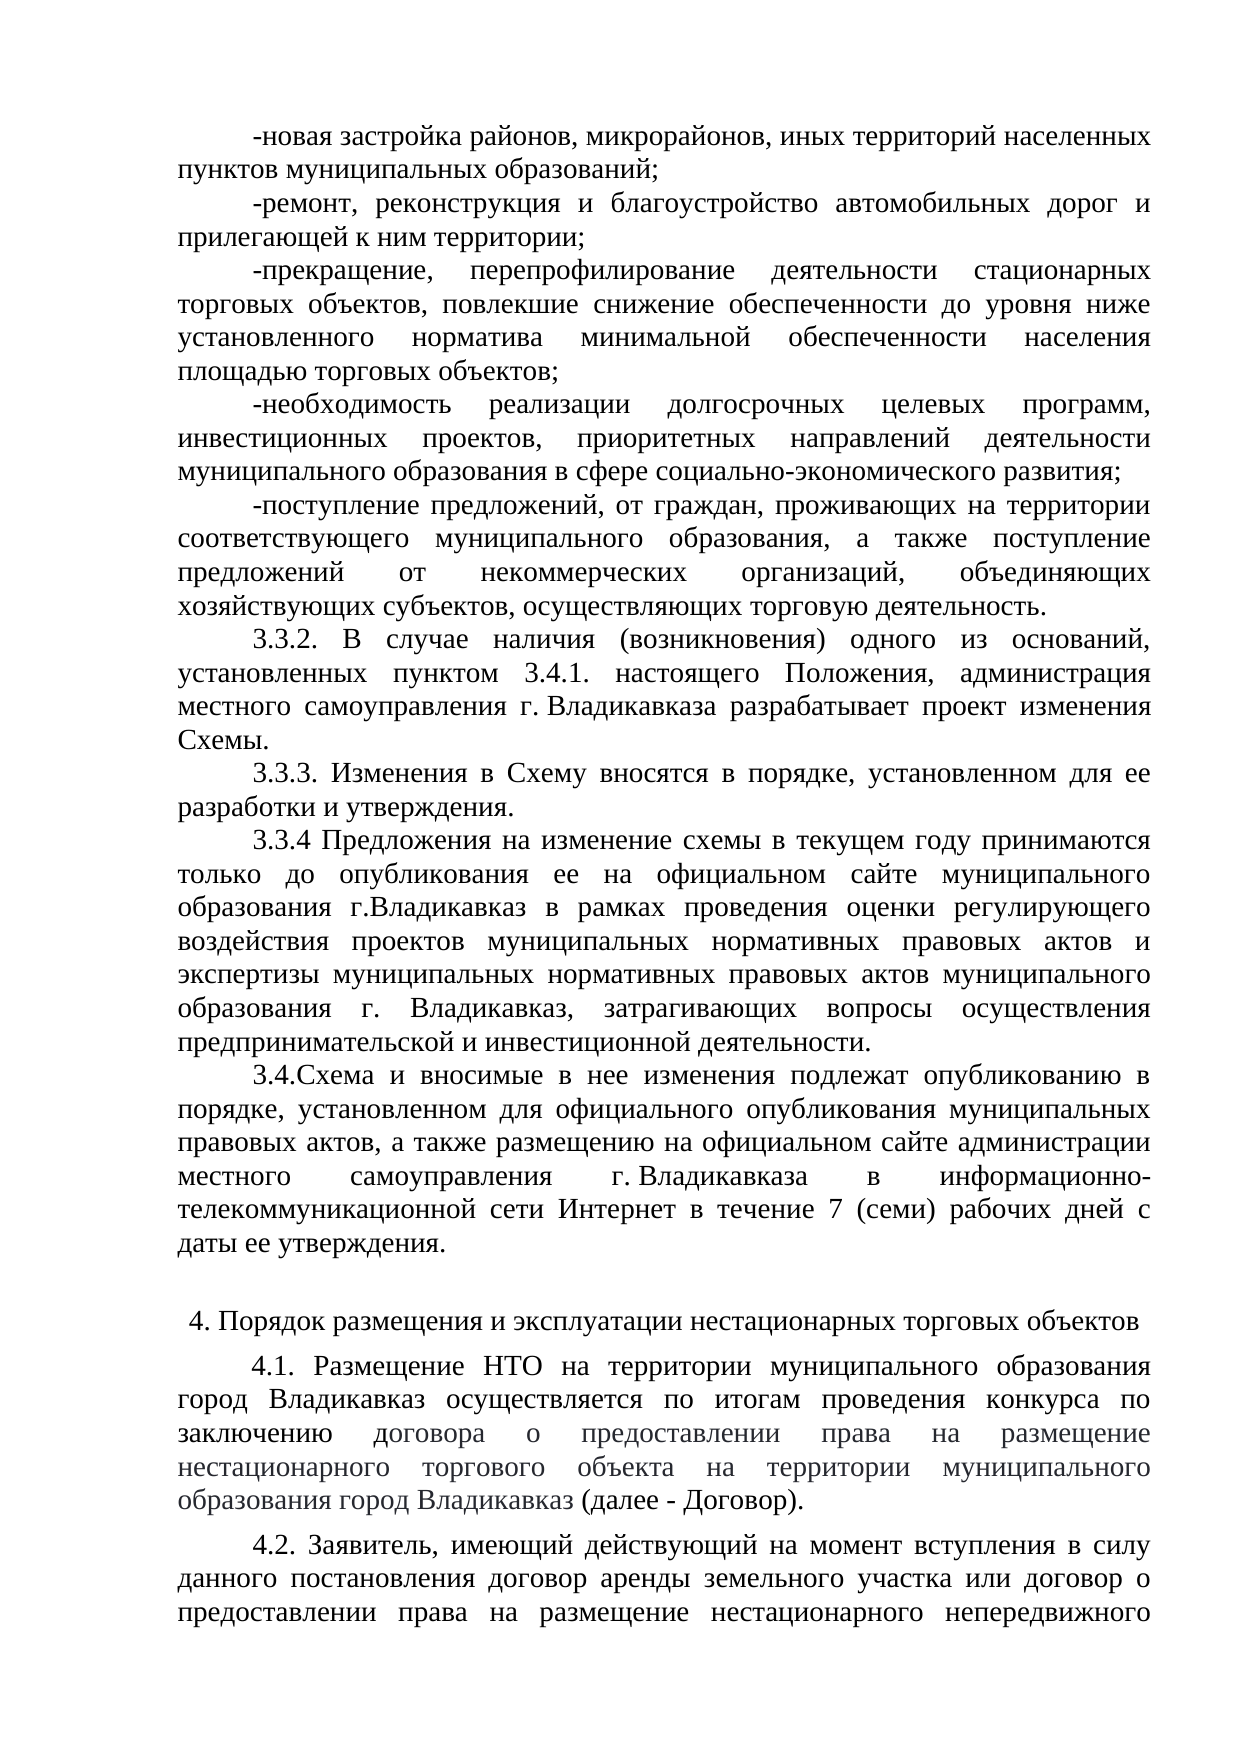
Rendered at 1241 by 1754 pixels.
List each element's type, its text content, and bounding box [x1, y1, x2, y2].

text -необходимость реализации долгосрочных целевых программ, инвестиционных проектов, приоритетных направлений деятельности муниципального образования в сфере социально-экономического развития; [177, 386, 1152, 487]
text 3.3.3. Изменения в Схему вносятся в порядке, установленном для ее разработки и утверждения. [177, 755, 1152, 822]
text 3.3.2. В случае наличия (возникновения) одного из оснований, установленных пунктом 3.4.1. настоящего Положения, администрация местного самоуправления г. Владикавказа разрабатывает проект изменения Схемы. [177, 621, 1152, 755]
text 3.4.Схема и вносимые в нее изменения подлежат опубликованию в порядке, установленном для официального опубликования муниципальных правовых актов, а также размещению на официальном сайте администрации местного самоуправления г. Владикавказа в информационно-телекоммуникационной сети Интернет в течение 7 (семи) рабочих дней с даты ее утверждения. [177, 1057, 1152, 1258]
text -поступление предложений, от граждан, проживающих на территории соответствующего муниципального образования, а также поступление предложений от некоммерческих организаций, объединяющих хозяйствующих субъектов, осуществляющих торговую деятельность. [177, 487, 1152, 621]
text 4. Порядок размещения и эксплуатации нестационарных торговых объектов [177, 1303, 1152, 1337]
text -новая застройка районов, микрорайонов, иных территорий населенных пунктов муниципальных образований; [177, 118, 1152, 185]
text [177, 1527, 1152, 1628]
text 3.3.4 Предложения на изменение схемы в текущем году принимаются только до опубликования ее на официальном сайте муниципального образования г.Владикавказ в рамках проведения оценки регулирующего воздействия проектов муниципальных нормативных правовых актов и экспертизы муниципальных нормативных правовых актов муниципального образования г. Владикавказ, затрагивающих вопросы осуществления предпринимательской и инвестиционной деятельности. [177, 822, 1152, 1057]
text -прекращение, перепрофилирование деятельности стационарных торговых объектов, повлекшие снижение обеспеченности до уровня ниже установленного норматива минимальной обеспеченности населения площадью торговых объектов; [177, 252, 1152, 386]
text -ремонт, реконструкция и благоустройство автомобильных дорог и прилегающей к ним территории; [177, 185, 1152, 252]
text 4.1. Размещение НТО на территории муниципального образования город Владикавказ осуществляется по итогам проведения конкурса по заключению договора о предоставлении права на размещение нестационарного торгового объекта на территории муниципального образования город Владикавказ (далее - Договор). [177, 1348, 1152, 1516]
